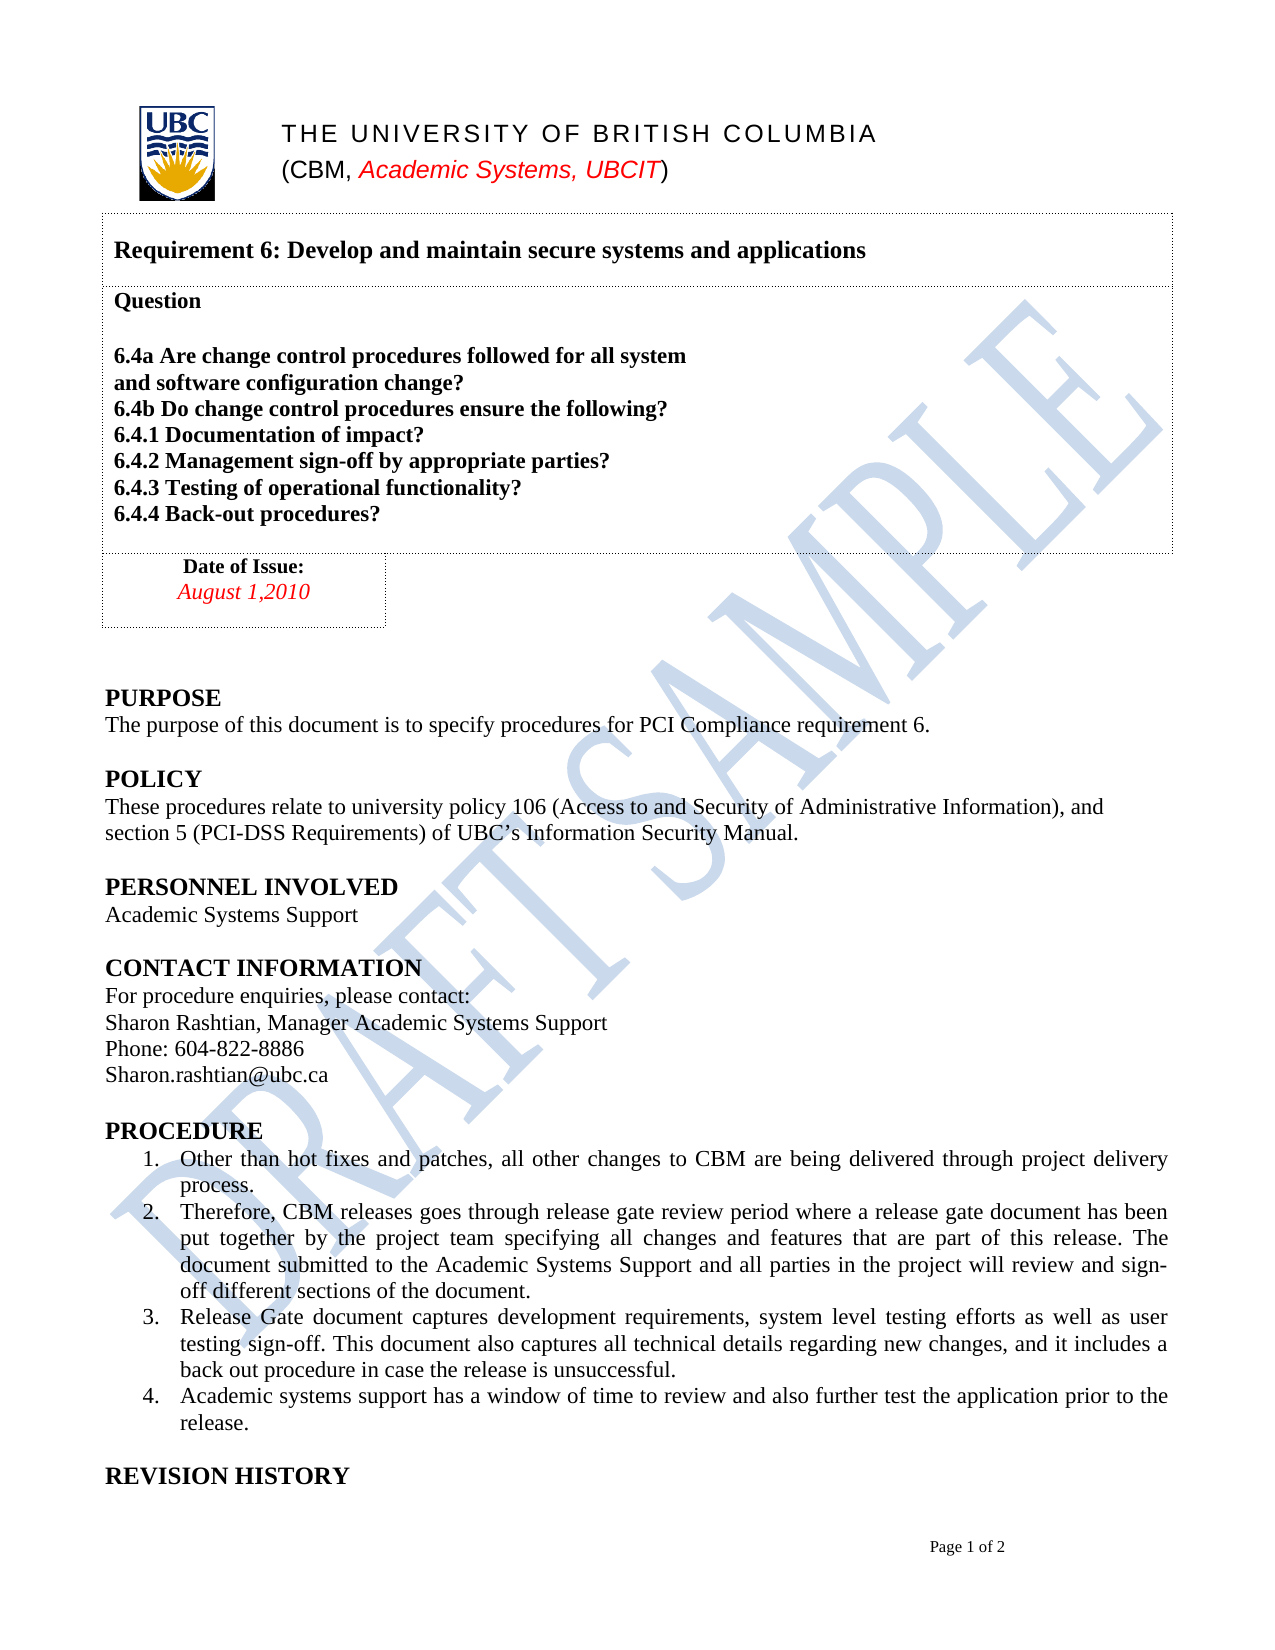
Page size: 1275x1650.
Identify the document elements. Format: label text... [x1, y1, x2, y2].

text PURPOSE [105, 683, 1170, 712]
text CONTACT INFORMATION [105, 953, 1170, 982]
text Sharon Rashtian, Manager Academic Systems Support [105, 1009, 1170, 1035]
table_header [125, 106, 244, 212]
list Other than hot fixes and patches, all other changes to CBM are being delivered through project delivery process. [142, 1145, 1170, 1198]
text PERSONNEL INVOLVED [105, 872, 1170, 901]
text These procedures relate to university policy 106 (Access to and Security of Administrative Information), and section 5 (PCI-DSS Requirements) of UBC’s Information Security Manual. [105, 793, 1170, 846]
text Phone: 604-822-8886 [105, 1035, 1170, 1061]
text PROCEDURE [105, 1116, 1170, 1145]
list Therefore, CBM releases goes through release gate review period where a release gate document has been put together by the project team specifying all changes and features that are part of this release. The document submitted to the Academic Systems Support and all parties in the project will review and sign-off different sections of the document. [142, 1198, 1170, 1303]
list Academic systems support has a window of time to review and also further test the application prior to the release. [142, 1382, 1170, 1435]
table_header THE UNIVERSITY OF BRITISH COLUMBIA (CBM, Academic Systems, UBCIT) [244, 106, 1150, 212]
text Sharon.rashtian@ubc.ca [105, 1061, 1170, 1088]
text REVISION HISTORY [105, 1461, 1170, 1490]
text The purpose of this document is to specify procedures for PCI Compliance requirement 6. [105, 712, 1170, 738]
table_header Requirement 6: Develop and maintain secure systems and applications [102, 213, 1173, 286]
text Academic Systems Support [105, 901, 1170, 927]
table_cell Date of Issue: August 1,2010 [102, 553, 385, 627]
text POLICY [105, 764, 1170, 793]
text For procedure enquiries, please contact: [105, 982, 1170, 1009]
list Release Gate document captures development requirements, system level testing efforts as well as user testing sign-off. This document also captures all technical details regarding new changes, and it includes a back out procedure in case the release is unsuccessful. [142, 1303, 1170, 1382]
table_cell Question 6.4a Are change control procedures followed for all system and software configuration change? 6.4b Do change control procedures ensure the following? 6.4.1 Documentation of impact? 6.4.2 Management sign-off by appropriate parties? 6.4.3 Testing of operational functionality? 6.4.4 Back-out procedures? [102, 286, 1173, 553]
